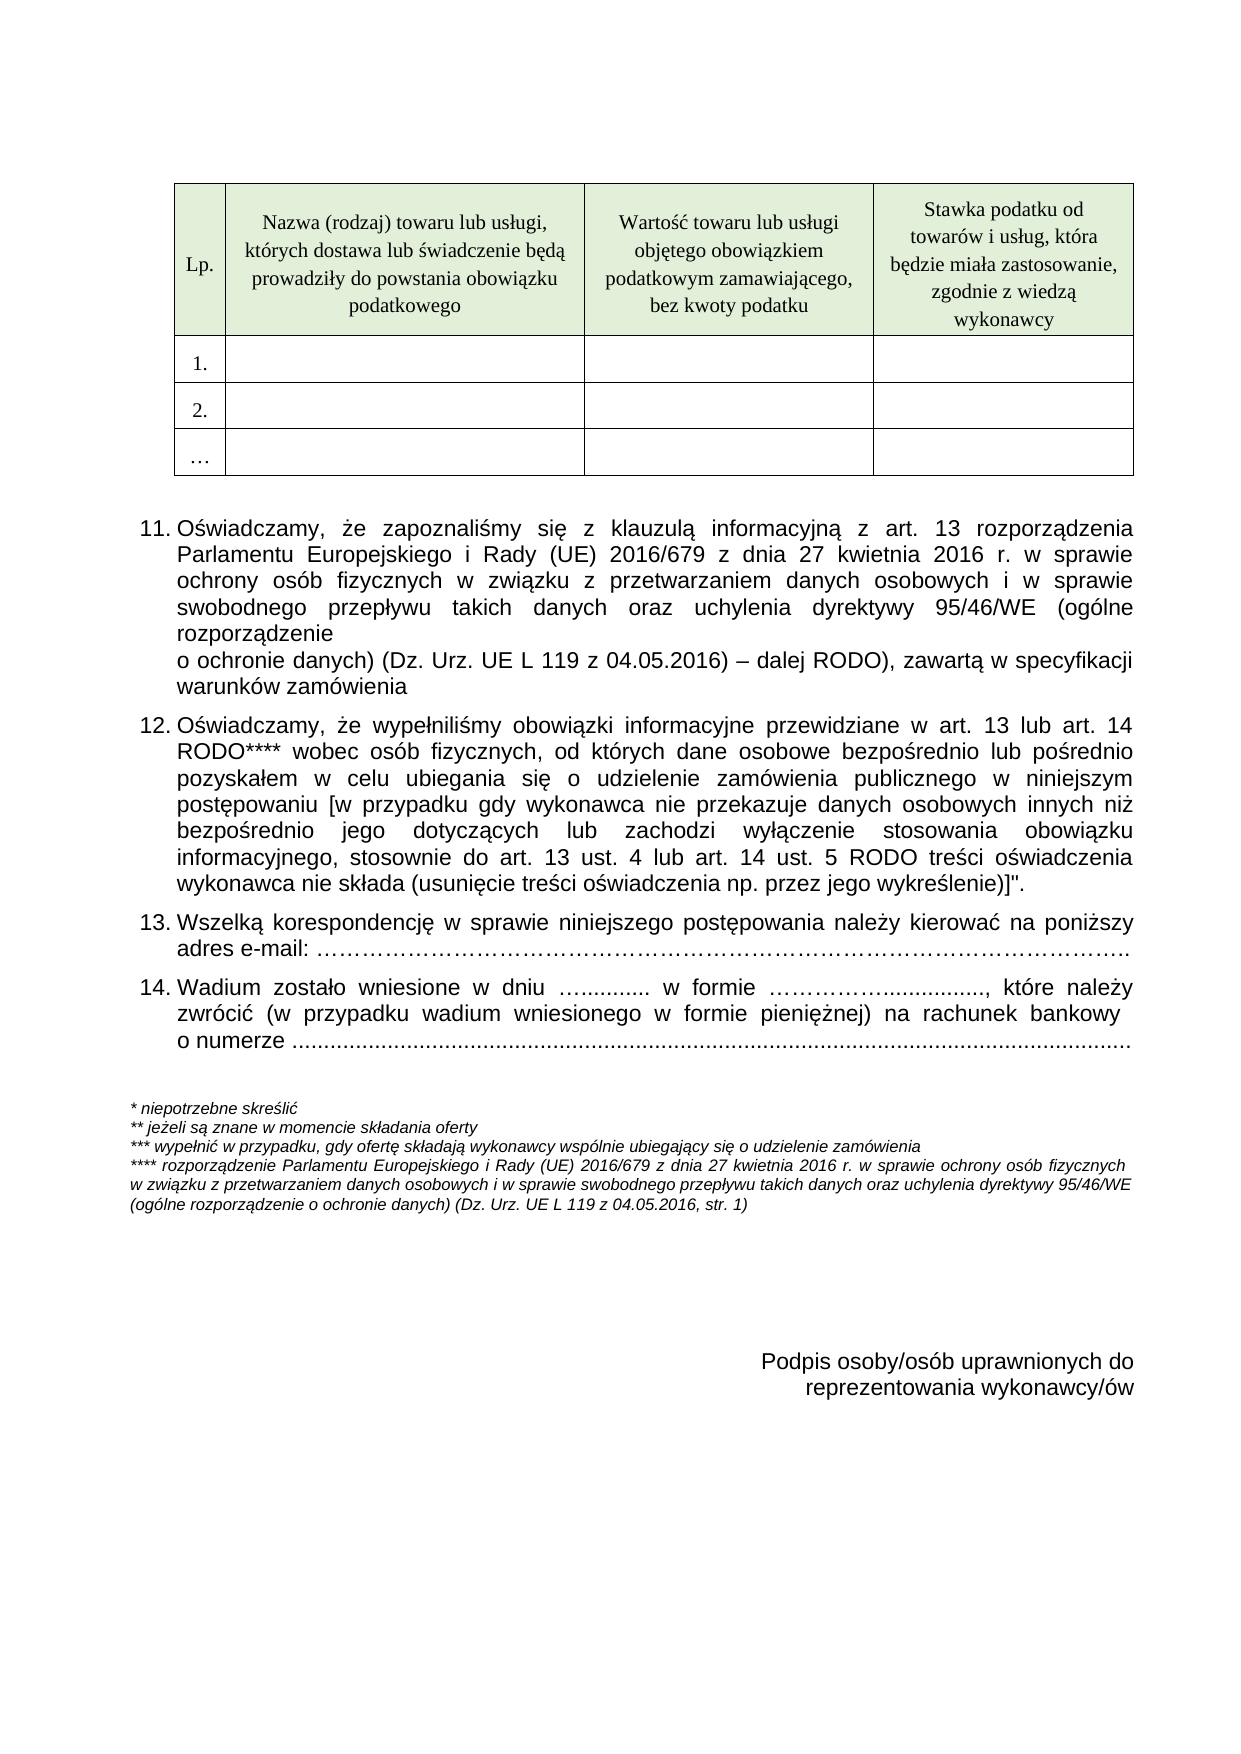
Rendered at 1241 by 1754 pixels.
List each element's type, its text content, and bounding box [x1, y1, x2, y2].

list Wszelką korespondencję w sprawie niniejszego postępowania należy kierować na poniższy adres e-mail: …………………………………………………………………………………………….. [139, 909, 1134, 961]
table_cell [585, 429, 873, 475]
table_header Stawka podatku od towarów i usług, która będzie miała zastosowanie, zgodnie z wiedzą wykonawcy [874, 184, 1133, 335]
text *** wypełnić w przypadku, gdy ofertę składają wykonawcy wspólnie ubiegający się o udzielenie zamówienia [130, 1137, 1134, 1156]
table_cell [585, 383, 873, 428]
table_cell [226, 429, 584, 475]
text * niepotrzebne skreślić [130, 1098, 1134, 1118]
list Oświadczamy, że zapoznaliśmy się z klauzulą informacyjną z art. 13 rozporządzenia Parlamentu Europejskiego i Rady (UE) 2016/679 z dnia 27 kwietnia 2016 r. w sprawie ochrony osób fizycznych w związku z przetwarzaniem danych osobowych i w sprawie swobodnego przepływu takich danych oraz uchylenia dyrektywy 95/46/WE (ogólne rozporządzenie o ochronie danych) (Dz. Urz. UE L 119 z 04.05.2016) – dalej RODO), zawartą w specyfikacji warunków zamówienia [139, 515, 1134, 699]
table_cell [874, 383, 1133, 428]
list Oświadczamy, że wypełniliśmy obowiązki informacyjne przewidziane w art. 13 lub art. 14 RODO**** wobec osób fizycznych, od których dane osobowe bezpośrednio lub pośrednio pozyskałem w celu ubiegania się o udzielenie zamówienia publicznego w niniejszym postępowaniu [w przypadku gdy wykonawca nie przekazuje danych osobowych innych niż bezpośrednio jego dotyczących lub zachodzi wyłączenie stosowania obowiązku informacyjnego, stosownie do art. 13 ust. 4 lub art. 14 ust. 5 RODO treści oświadczenia wykonawca nie składa (usunięcie treści oświadczenia np. przez jego wykreślenie)]". [139, 712, 1134, 896]
list Wadium zostało wniesione w dniu …........... w formie ……………................, które należy zwrócić (w przypadku wadium wniesionego w formie pieniężnej) na rachunek bankowy o numerze .................................................................................................................................... [139, 974, 1134, 1053]
table_header Lp. [175, 184, 225, 335]
table_cell [226, 336, 584, 382]
table_cell [874, 429, 1133, 475]
text reprezentowania wykonawcy/ów [130, 1374, 1134, 1400]
table_cell 2. [175, 383, 225, 428]
table_cell 1. [175, 336, 225, 382]
text ** jeżeli są znane w momencie składania oferty [130, 1118, 1134, 1137]
text Podpis osoby/osób uprawnionych do [130, 1348, 1134, 1374]
table_header Wartość towaru lub usługi objętego obowiązkiem podatkowym zamawiającego, bez kwoty podatku [585, 184, 873, 335]
text **** rozporządzenie Parlamentu Europejskiego i Rady (UE) 2016/679 z dnia 27 kwietnia 2016 r. w sprawie ochrony osób fizycznych w związku z przetwarzaniem danych osobowych i w sprawie swobodnego przepływu takich danych oraz uchylenia dyrektywy 95/46/WE (ogólne rozporządzenie o ochronie danych) (Dz. Urz. UE L 119 z 04.05.2016, str. 1) [130, 1156, 1134, 1213]
table_cell [874, 336, 1133, 382]
table_header Nazwa (rodzaj) towaru lub usługi, których dostawa lub świadczenie będą prowadziły do powstania obowiązku podatkowego [226, 184, 584, 335]
table_cell [585, 336, 873, 382]
table_cell … [175, 429, 225, 475]
table_cell [226, 383, 584, 428]
